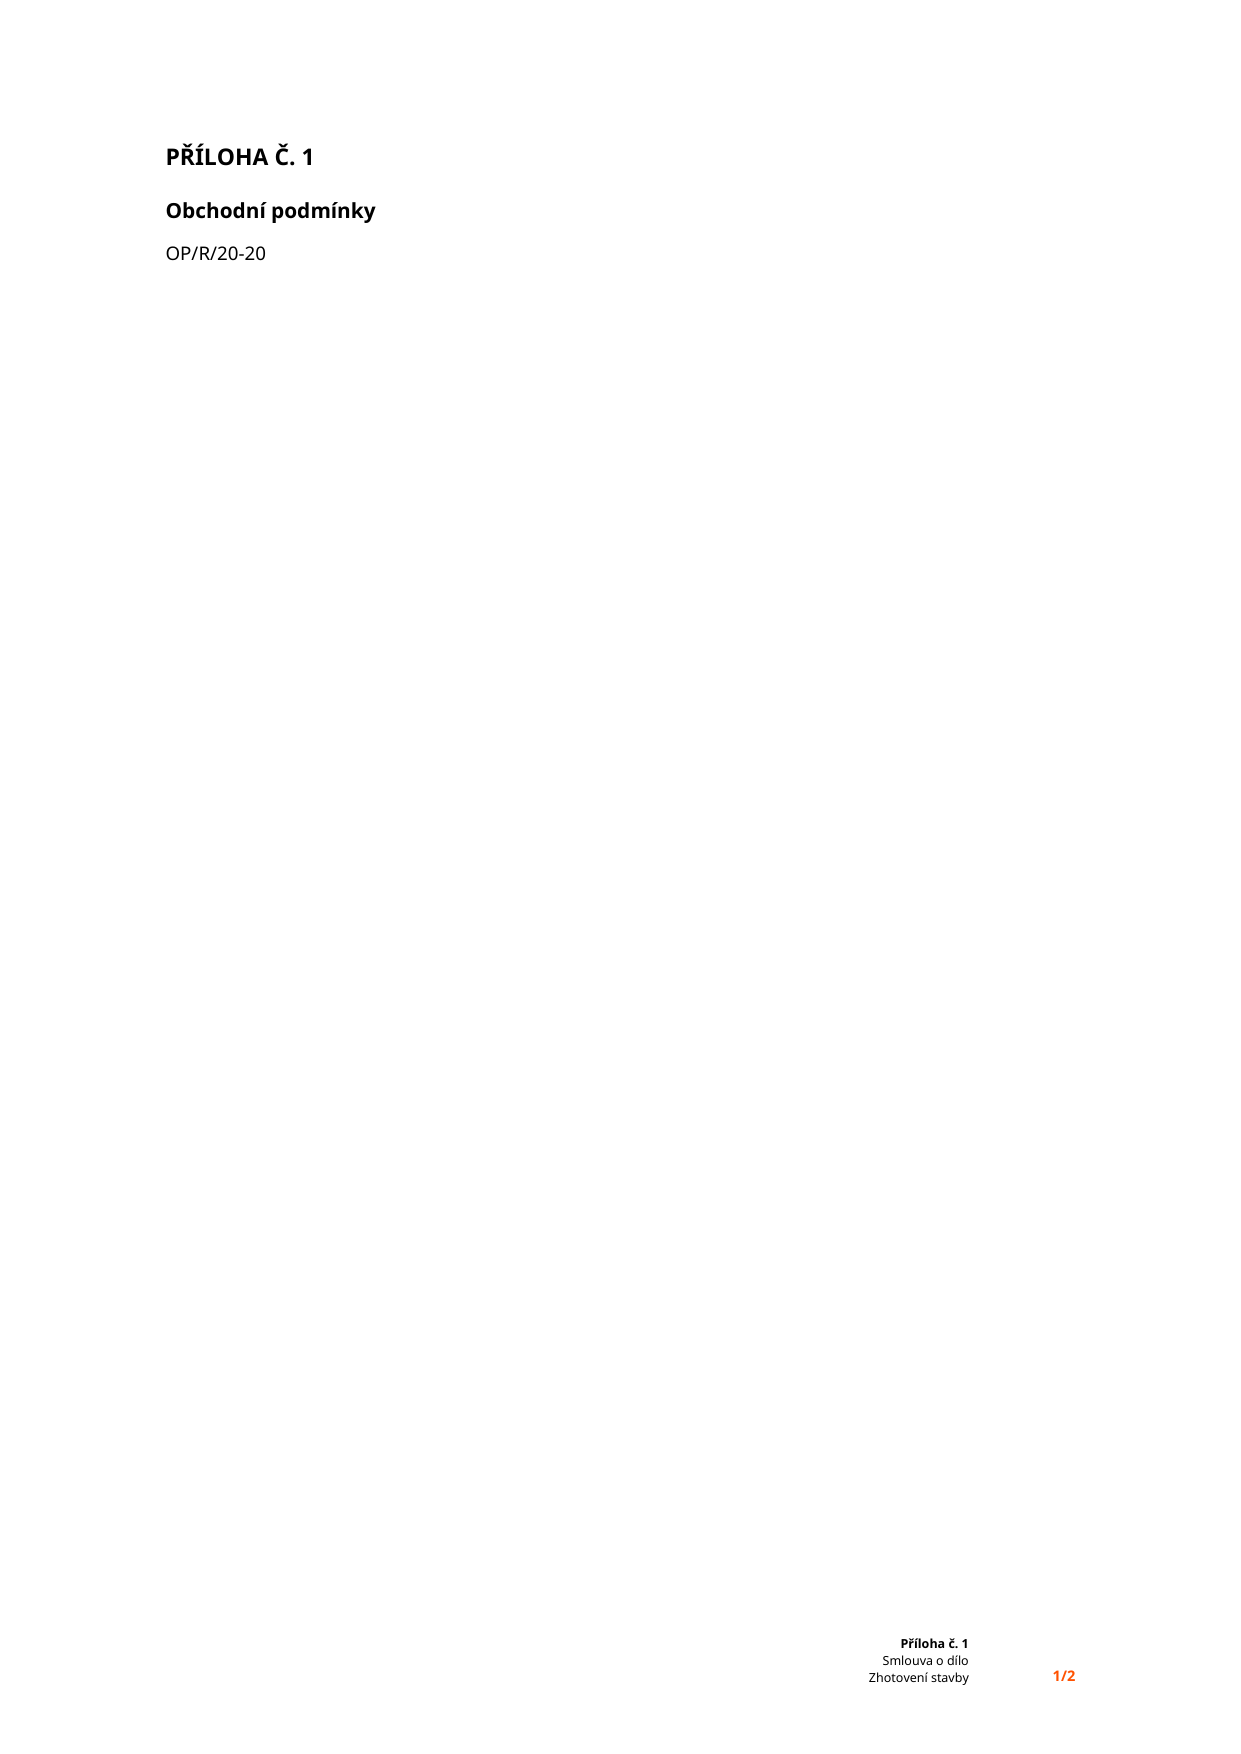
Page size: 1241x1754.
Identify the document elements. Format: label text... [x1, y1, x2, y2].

text Příloha č. 1 [165, 141, 1075, 173]
text OP/R/20-20 [165, 240, 1075, 266]
text Obchodní podmínky [165, 197, 1075, 225]
